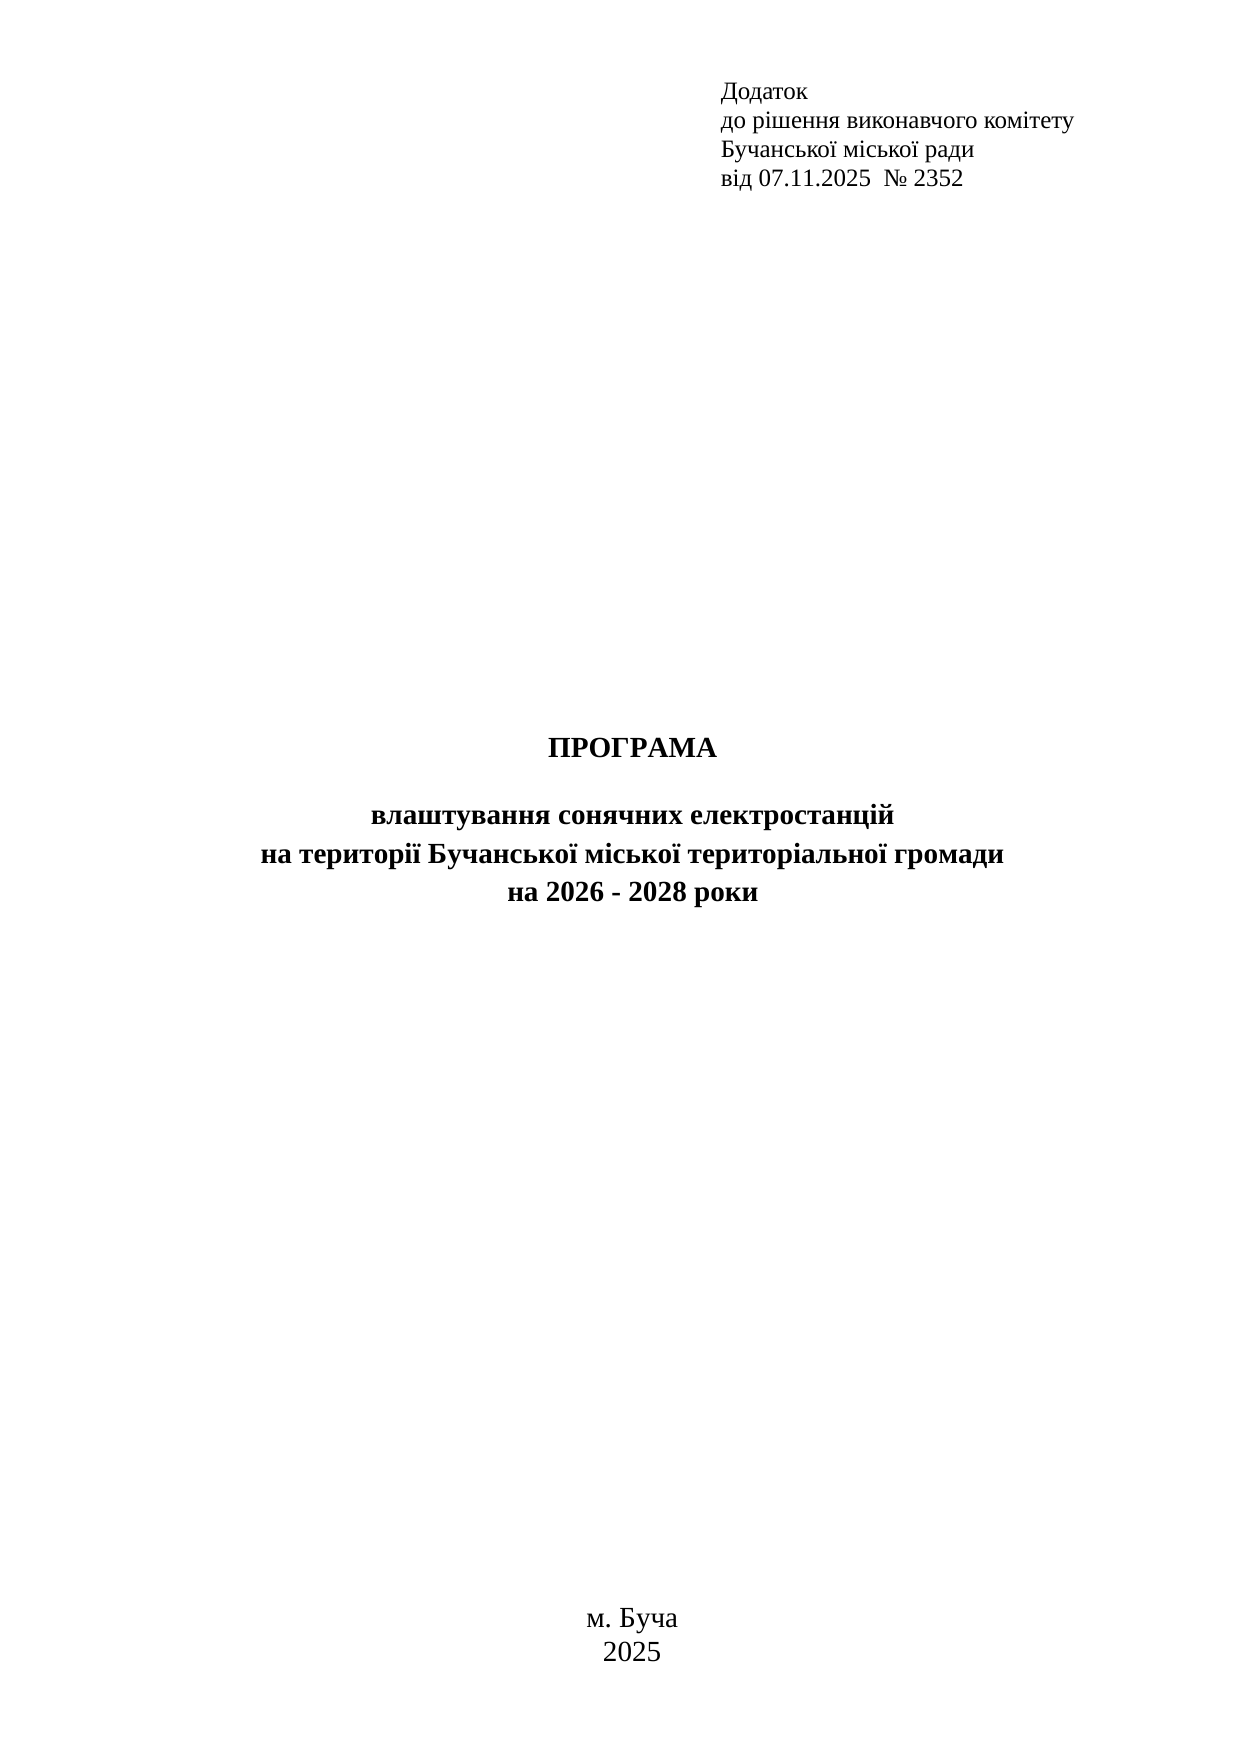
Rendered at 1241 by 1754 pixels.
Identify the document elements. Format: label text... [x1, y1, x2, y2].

text на 2026 - 2028 роки [130, 874, 1135, 908]
text м. Буча [130, 1600, 1134, 1634]
title Додаток до рішення виконавчого комітету Бучанської міської ради [721, 76, 1134, 163]
text на території Бучанської міської територіальної громади [130, 836, 1135, 869]
text 2025 [130, 1634, 1134, 1667]
text від 07.11.2025 № 2352 [721, 163, 1134, 191]
text ПРОГРАМА [130, 730, 1135, 764]
text влаштування сонячних електростанцій [130, 797, 1135, 831]
